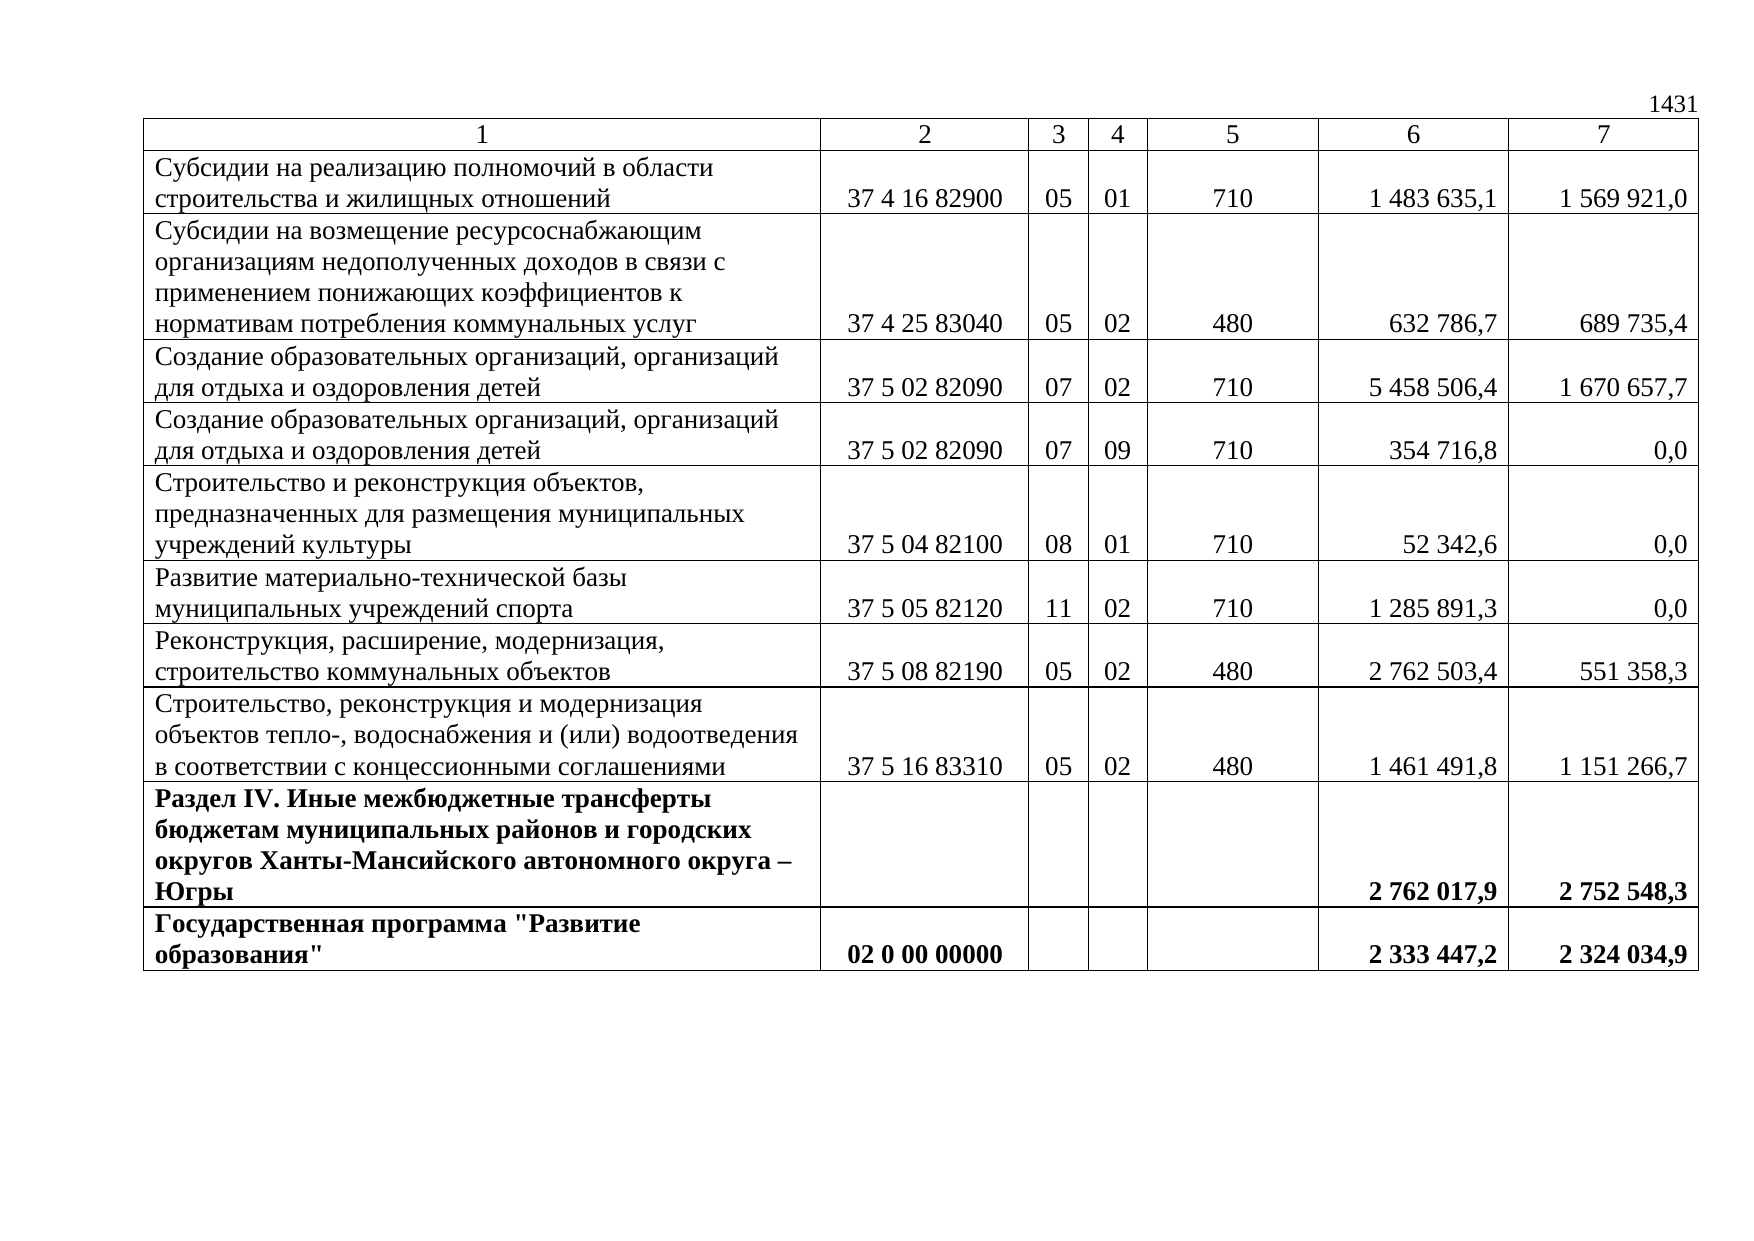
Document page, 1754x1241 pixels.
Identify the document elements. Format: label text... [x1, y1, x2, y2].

table_cell 710 [1148, 403, 1318, 465]
table_cell 0,0 [1509, 466, 1698, 560]
table_cell 0,0 [1509, 403, 1698, 465]
table_cell Создание образовательных организаций, организаций для отдыха и оздоровления детей [144, 340, 820, 402]
table_cell Строительство и реконструкция объектов, предназначенных для размещения муниципальных учреждений культуры [144, 466, 820, 560]
table_header 7 [1509, 119, 1698, 149]
table_cell [1148, 782, 1318, 906]
table_cell 37 5 02 82090 [821, 340, 1028, 402]
table_cell 52 342,6 [1319, 466, 1508, 560]
table_cell 02 0 00 00000 [821, 908, 1028, 970]
table_header 4 [1089, 119, 1147, 149]
table_cell 710 [1148, 151, 1318, 213]
table_cell [1089, 908, 1147, 970]
table_header 5 [1148, 119, 1318, 149]
table_cell 05 [1029, 151, 1088, 213]
table_cell [821, 782, 1028, 906]
table_cell 354 716,8 [1319, 403, 1508, 465]
table_cell 710 [1148, 466, 1318, 560]
table_cell 02 [1089, 214, 1147, 338]
table_cell 480 [1148, 688, 1318, 781]
table_header 3 [1029, 119, 1088, 149]
table_cell 689 735,4 [1509, 214, 1698, 338]
table_cell 37 5 16 83310 [821, 688, 1028, 781]
table_cell 710 [1148, 340, 1318, 402]
table_cell [1029, 782, 1088, 906]
table_cell 2 324 034,9 [1509, 908, 1698, 970]
table_cell 37 5 05 82120 [821, 561, 1028, 623]
table_cell 1 670 657,7 [1509, 340, 1698, 402]
table_cell 2 762 503,4 [1319, 624, 1508, 686]
table_cell 1 461 491,8 [1319, 688, 1508, 781]
table_cell 37 5 04 82100 [821, 466, 1028, 560]
table_cell 37 4 25 83040 [821, 214, 1028, 338]
table_cell 37 5 02 82090 [821, 403, 1028, 465]
table_cell 1 285 891,3 [1319, 561, 1508, 623]
table_cell Субсидии на реализацию полномочий в области строительства и жилищных отношений [144, 151, 820, 213]
table_cell 07 [1029, 403, 1088, 465]
table_header 2 [821, 119, 1028, 149]
table_header 6 [1319, 119, 1508, 149]
table_cell 632 786,7 [1319, 214, 1508, 338]
table_cell 0,0 [1509, 561, 1698, 623]
table_cell 480 [1148, 624, 1318, 686]
table_cell Реконструкция, расширение, модернизация, строительство коммунальных объектов [144, 624, 820, 686]
table_cell Строительство, реконструкция и модернизация объектов тепло-, водоснабжения и (или) водоотведения в соответствии с концессионными соглашениями [144, 688, 820, 781]
table_cell 01 [1089, 466, 1147, 560]
table_cell [1089, 782, 1147, 906]
table_cell 02 [1089, 688, 1147, 781]
table_cell 11 [1029, 561, 1088, 623]
table_cell 02 [1089, 340, 1147, 402]
table_cell 02 [1089, 624, 1147, 686]
table_cell 710 [1148, 561, 1318, 623]
table_cell 2 762 017,9 [1319, 782, 1508, 906]
table_cell 09 [1089, 403, 1147, 465]
table_cell Раздел IV. Иные межбюджетные трансферты бюджетам муниципальных районов и городских округов Ханты-Мансийского автономного округа – Югры [144, 782, 820, 906]
table_cell [1148, 908, 1318, 970]
table_cell 05 [1029, 688, 1088, 781]
table_cell 2 333 447,2 [1319, 908, 1508, 970]
table_cell 05 [1029, 624, 1088, 686]
table_cell 5 458 506,4 [1319, 340, 1508, 402]
table_cell Государственная программа "Развитие образования" [144, 908, 820, 970]
table_cell Субсидии на возмещение ресурсоснабжающим организациям недополученных доходов в связи с применением понижающих коэффициентов к нормативам потребления коммунальных услуг [144, 214, 820, 338]
table_cell 37 4 16 82900 [821, 151, 1028, 213]
table_cell Создание образовательных организаций, организаций для отдыха и оздоровления детей [144, 403, 820, 465]
table_cell 05 [1029, 214, 1088, 338]
table_cell Развитие материально-технической базы муниципальных учреждений спорта [144, 561, 820, 623]
table_cell 02 [1089, 561, 1147, 623]
table_cell 1 151 266,7 [1509, 688, 1698, 781]
table_cell 551 358,3 [1509, 624, 1698, 686]
table_cell [1029, 908, 1088, 970]
table_cell 07 [1029, 340, 1088, 402]
table_cell 1 483 635,1 [1319, 151, 1508, 213]
table_cell 2 752 548,3 [1509, 782, 1698, 906]
table_cell 480 [1148, 214, 1318, 338]
table_cell 37 5 08 82190 [821, 624, 1028, 686]
table_cell 1 569 921,0 [1509, 151, 1698, 213]
table_cell 01 [1089, 151, 1147, 213]
table_cell 08 [1029, 466, 1088, 560]
table_header 1 [144, 119, 820, 149]
